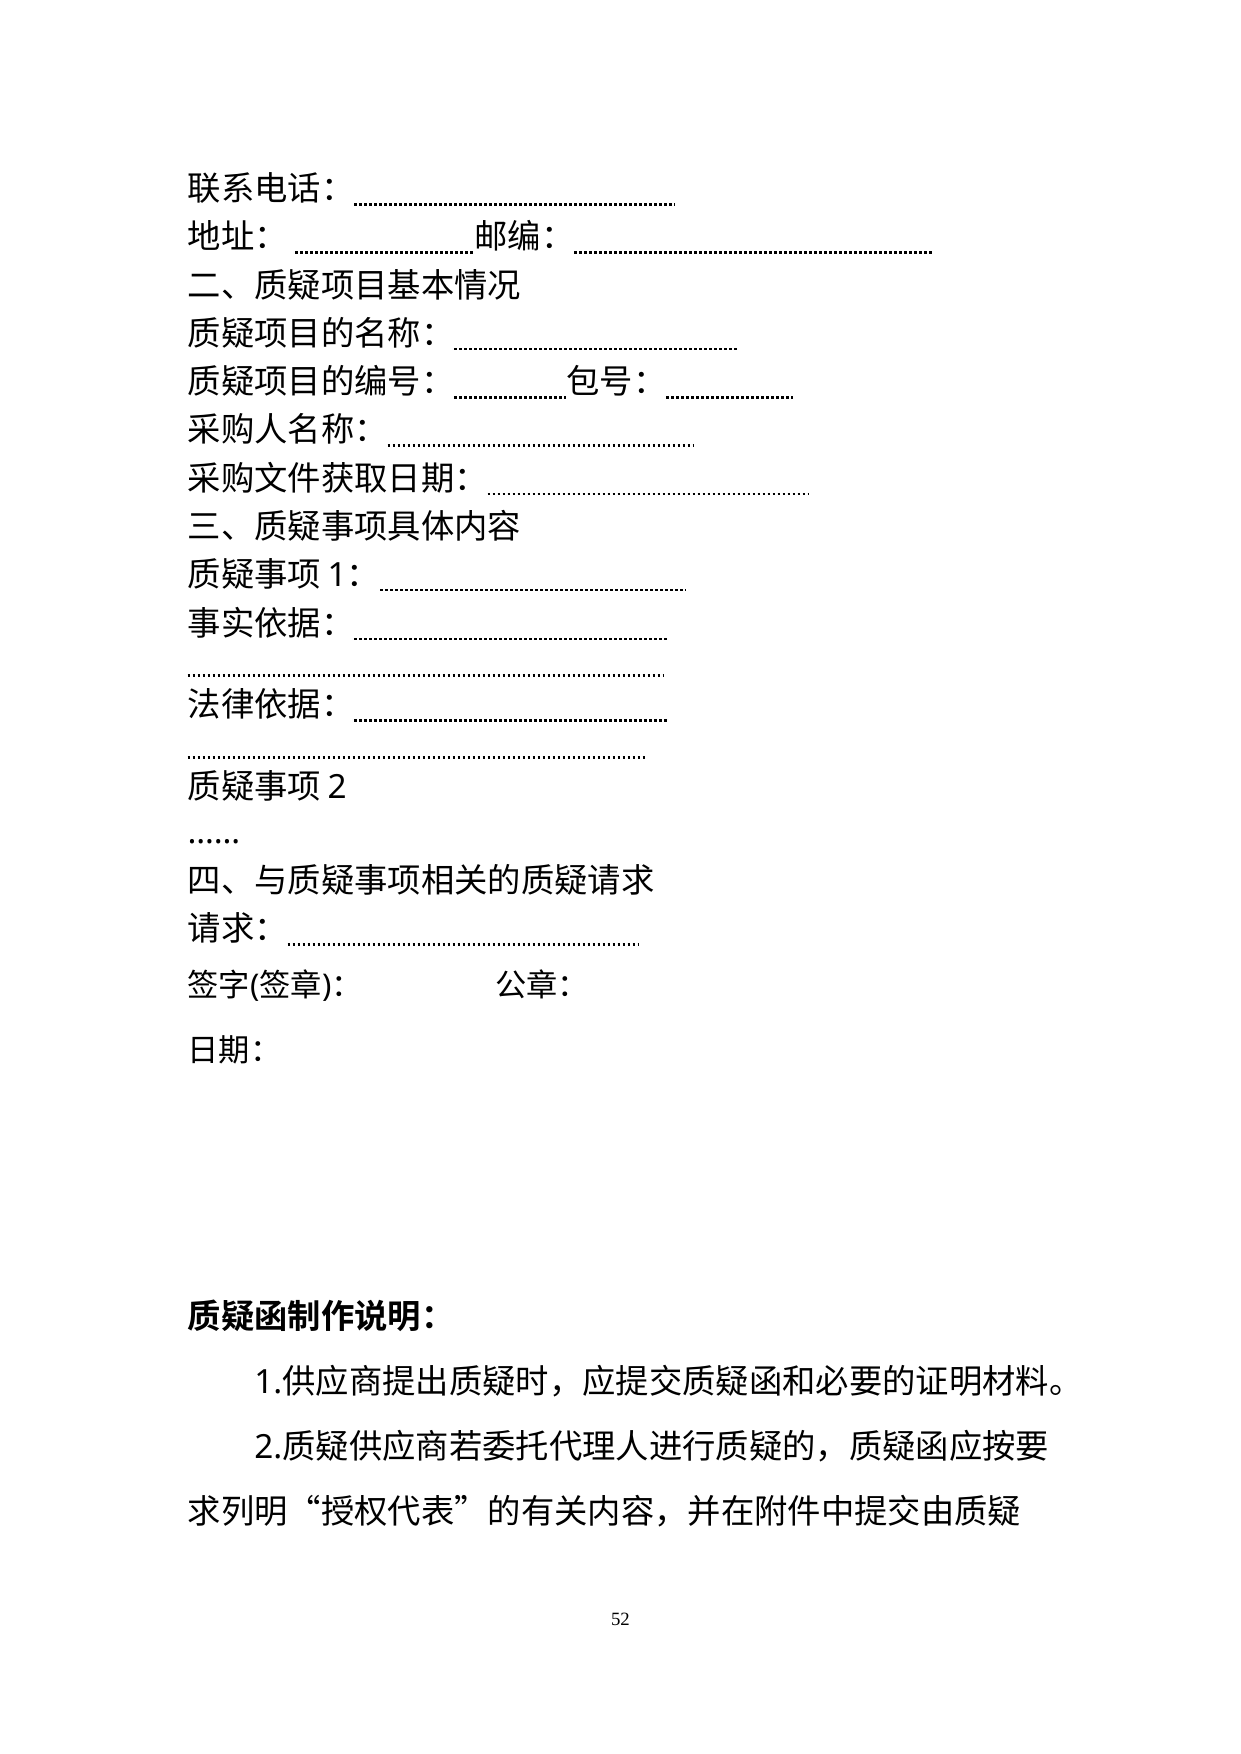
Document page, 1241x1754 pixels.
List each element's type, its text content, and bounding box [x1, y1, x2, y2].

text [187, 1411, 1053, 1541]
text 采购文件获取日期： [187, 451, 1053, 499]
text 日期： [187, 1015, 1053, 1080]
text 法律依据： [187, 678, 1053, 726]
text 三、质疑事项具体内容 [187, 499, 1053, 548]
text 质疑事项1： [187, 548, 1053, 596]
text 1.供应商提出质疑时，应提交质疑函和必要的证明材料。 [187, 1346, 1053, 1411]
text 质疑函制作说明： [187, 1281, 1053, 1346]
text 联系电话： [187, 162, 1053, 210]
text 四、与质疑事项相关的质疑请求 [187, 854, 1053, 902]
text 采购人名称： [187, 403, 1053, 451]
text 事实依据： [187, 596, 1053, 644]
text 质疑项目的名称： [187, 307, 1053, 355]
text 签字(签章)： 公章： [187, 950, 1053, 1015]
text 地址： 邮编： [187, 210, 1053, 258]
text 质疑项目的编号： 包号： [187, 355, 1053, 403]
text 请求： [187, 902, 1053, 950]
text …… [187, 808, 1053, 854]
text 二、质疑项目基本情况 [187, 258, 1053, 307]
text 质疑事项2 [187, 760, 1053, 808]
